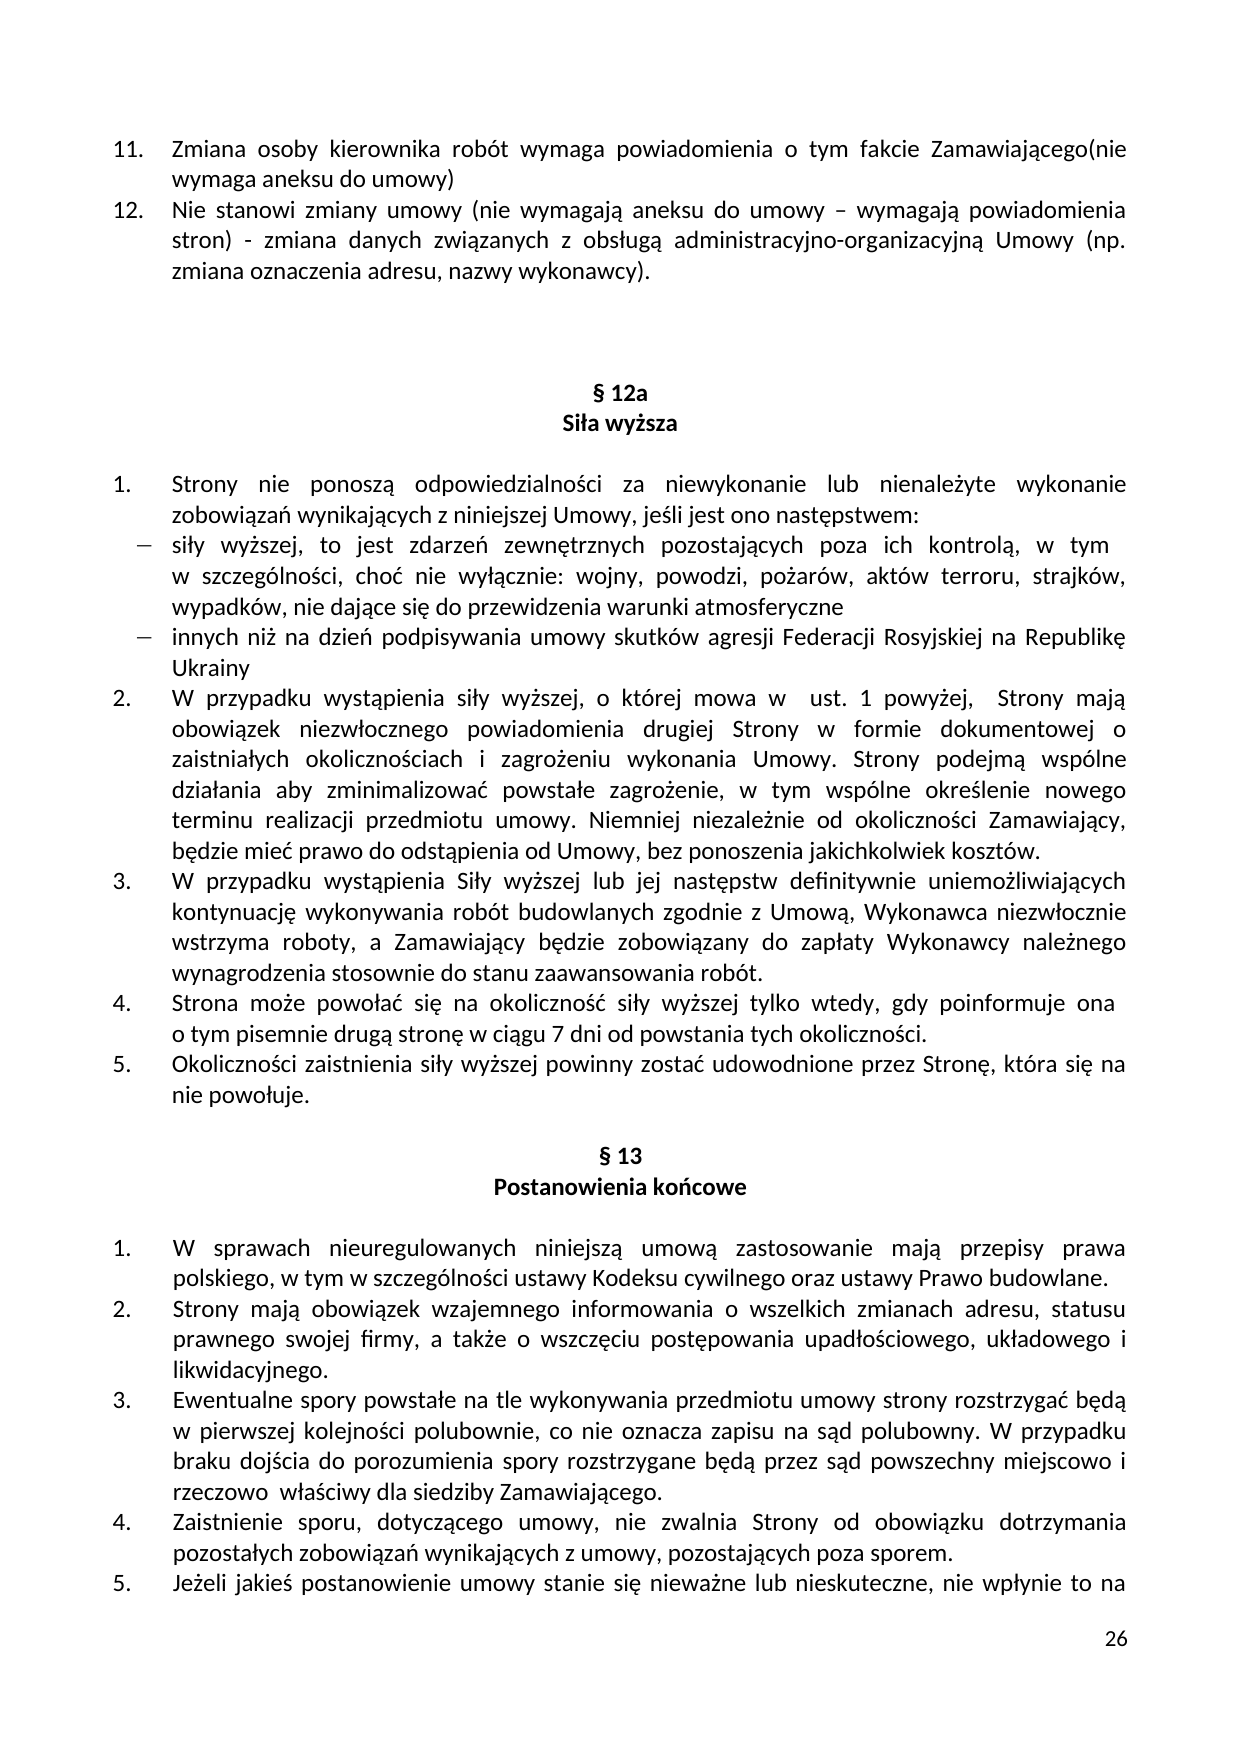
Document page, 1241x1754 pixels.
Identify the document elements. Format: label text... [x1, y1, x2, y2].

text § 13 [112, 1140, 1128, 1171]
text Siła wyższa [112, 408, 1128, 438]
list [112, 1567, 1128, 1598]
text § 12a [112, 377, 1128, 408]
list siły wyższej, to jest zdarzeń zewnętrznych pozostających poza ich kontrolą, w tym w szczególności, choć nie wyłącznie: wojny, powodzi, pożarów, aktów terroru, strajków, wypadków, nie dające się do przewidzenia warunki atmosferyczne [134, 530, 1128, 621]
list Zaistnienie sporu, dotyczącego umowy, nie zwalnia Strony od obowiązku dotrzymania pozostałych zobowiązań wynikających z umowy, pozostających poza sporem. [112, 1506, 1128, 1567]
list W sprawach nieuregulowanych niniejszą umową zastosowanie mają przepisy prawa polskiego, w tym w szczególności ustawy Kodeksu cywilnego oraz ustawy Prawo budowlane. [112, 1232, 1128, 1293]
list Zmiana osoby kierownika robót wymaga powiadomienia o tym fakcie Zamawiającego(nie wymaga aneksu do umowy) [112, 133, 1128, 194]
list Strona może powołać się na okoliczność siły wyższej tylko wtedy, gdy poinformuje ona o tym pisemnie drugą stronę w ciągu 7 dni od powstania tych okoliczności. [112, 987, 1128, 1048]
list Strony nie ponoszą odpowiedzialności za niewykonanie lub nienależyte wykonanie zobowiązań wynikających z niniejszej Umowy, jeśli jest ono następstwem: [112, 469, 1128, 530]
list Nie stanowi zmiany umowy (nie wymagają aneksu do umowy – wymagają powiadomienia stron) - zmiana danych związanych z obsługą administracyjno-organizacyjną Umowy (np. zmiana oznaczenia adresu, nazwy wykonawcy). [112, 194, 1128, 286]
list Okoliczności zaistnienia siły wyższej powinny zostać udowodnione przez Stronę, która się na nie powołuje. [112, 1048, 1128, 1109]
list W przypadku wystąpienia siły wyższej, o której mowa w ust. 1 powyżej, Strony mają obowiązek niezwłocznego powiadomienia drugiej Strony w formie dokumentowej o zaistniałych okolicznościach i zagrożeniu wykonania Umowy. Strony podejmą wspólne działania aby zminimalizować powstałe zagrożenie, w tym wspólne określenie nowego terminu realizacji przedmiotu umowy. Niemniej niezależnie od okoliczności Zamawiający, będzie mieć prawo do odstąpienia od Umowy, bez ponoszenia jakichkolwiek kosztów. [112, 682, 1128, 865]
list innych niż na dzień podpisywania umowy skutków agresji Federacji Rosyjskiej na Republikę Ukrainy [134, 621, 1128, 682]
list Ewentualne spory powstałe na tle wykonywania przedmiotu umowy strony rozstrzygać będą w pierwszej kolejności polubownie, co nie oznacza zapisu na sąd polubowny. W przypadku braku dojścia do porozumienia spory rozstrzygane będą przez sąd powszechny miejscowo i rzeczowo właściwy dla siedziby Zamawiającego. [112, 1384, 1128, 1506]
text Postanowienia końcowe [112, 1171, 1128, 1201]
list Strony mają obowiązek wzajemnego informowania o wszelkich zmianach adresu, statusu prawnego swojej firmy, a także o wszczęciu postępowania upadłościowego, układowego i likwidacyjnego. [112, 1293, 1128, 1384]
list W przypadku wystąpienia Siły wyższej lub jej następstw definitywnie uniemożliwiających kontynuację wykonywania robót budowlanych zgodnie z Umową, Wykonawca niezwłocznie wstrzyma roboty, a Zamawiający będzie zobowiązany do zapłaty Wykonawcy należnego wynagrodzenia stosownie do stanu zaawansowania robót. [112, 865, 1128, 987]
